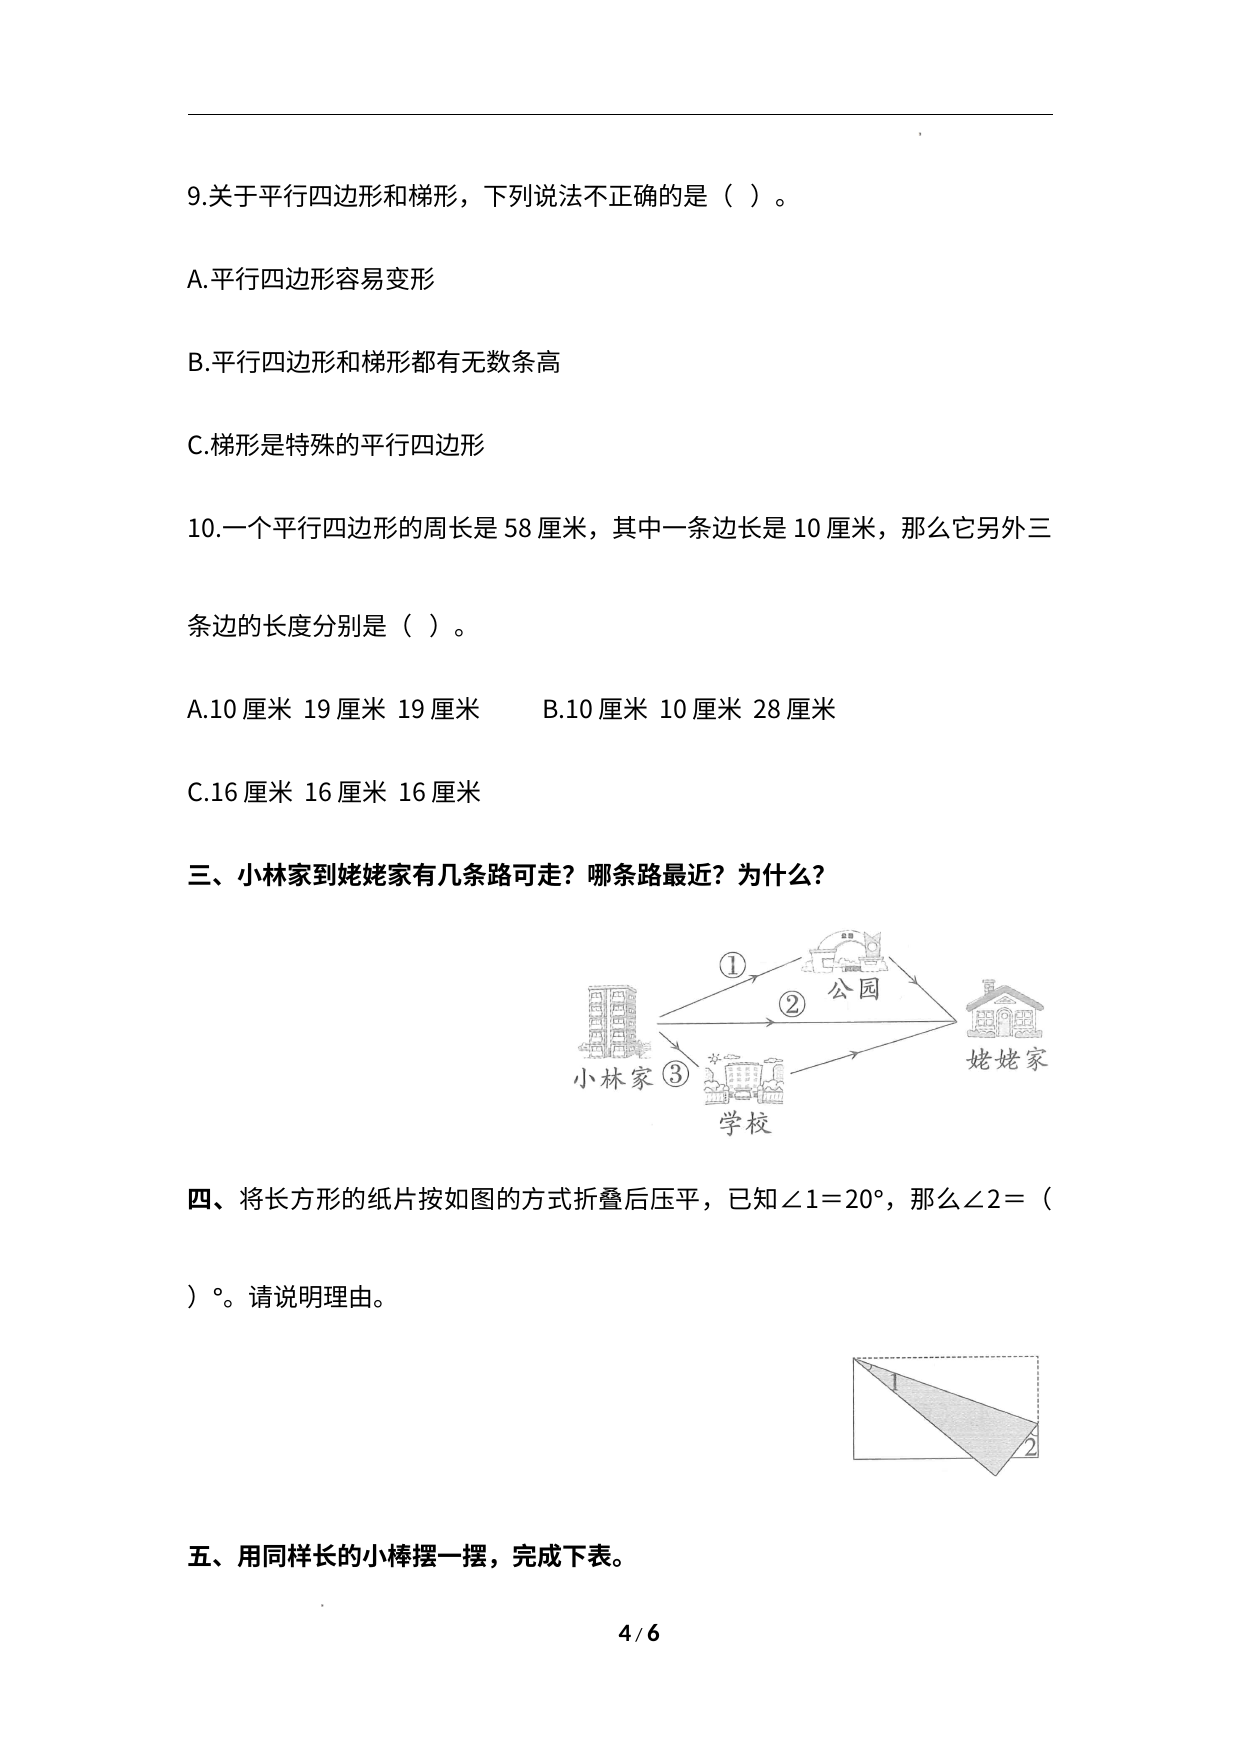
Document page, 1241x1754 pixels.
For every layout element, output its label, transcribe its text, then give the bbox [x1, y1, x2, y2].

picture [842, 1346, 1053, 1477]
text A.平行四边形容易变形 [187, 245, 1053, 310]
text 10.一个平行四边形的周长是58厘米，其中一条边长是10厘米，那么它另外三条边的长度分别是（ ）。 [187, 494, 1053, 657]
text 五、用同样长的小棒摆一摆，完成下表。 [187, 1522, 1053, 1587]
text C.梯形是特殊的平行四边形 [187, 411, 1053, 476]
text 9.关于平行四边形和梯形，下列说法不正确的是（ ）。 [187, 162, 1053, 227]
picture [571, 924, 1053, 1139]
text A.10厘米 19厘米 19厘米 B.10厘米 10厘米 28厘米 [187, 675, 1053, 740]
text 四、将长方形的纸片按如图的方式折叠后压平，已知∠1＝20°，那么∠2＝（ ）°。请说明理由。 [187, 1165, 1053, 1328]
text 三、小林家到姥姥家有几条路可走？哪条路最近？为什么？ [187, 841, 1053, 906]
text C.16厘米 16厘米 16厘米 [187, 758, 1053, 823]
text B.平行四边形和梯形都有无数条高 [187, 328, 1053, 393]
